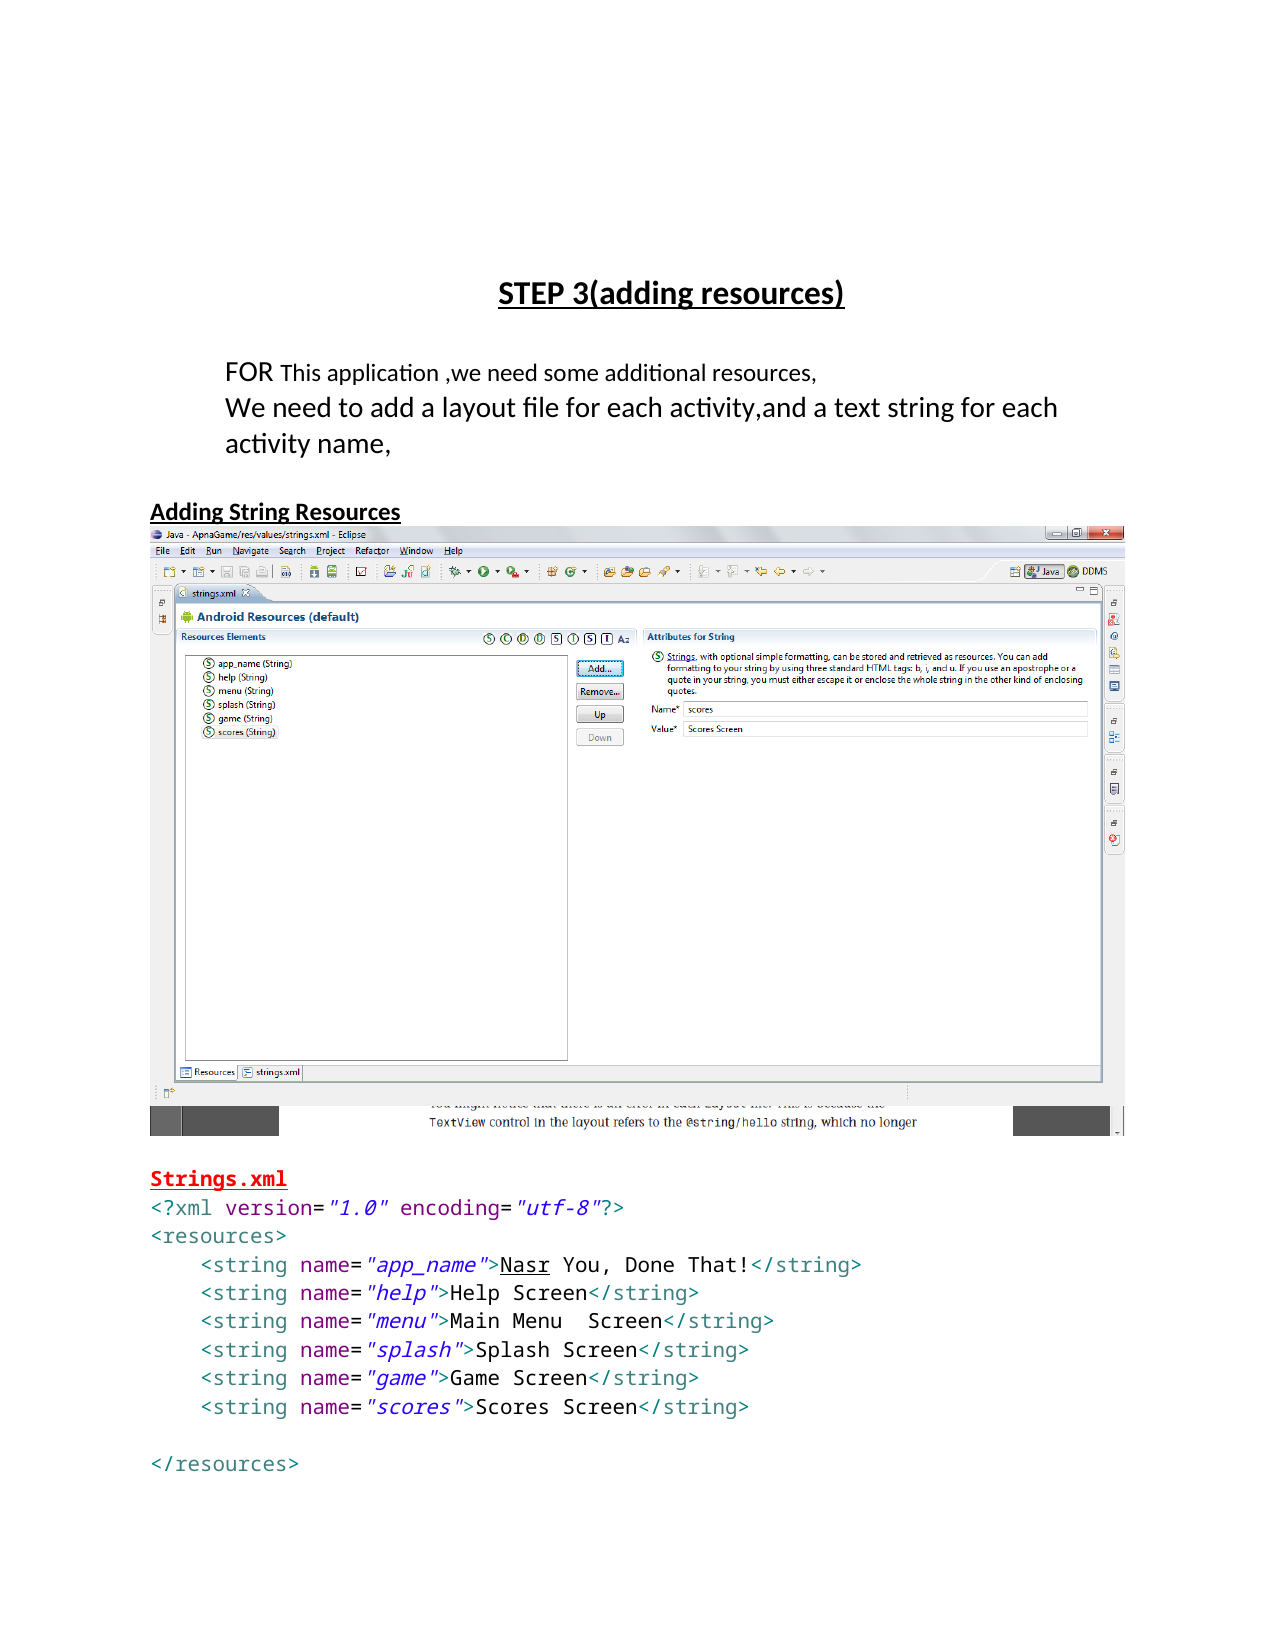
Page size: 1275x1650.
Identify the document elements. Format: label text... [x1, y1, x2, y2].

picture [150, 526, 1125, 1136]
text <?xml version="1.0" encoding="utf-8"?> [150, 1193, 1125, 1221]
text <resources> [150, 1221, 1125, 1250]
text <string name="splash">Splash Screen</string> [150, 1335, 1125, 1363]
text We need to add a layout file for each activity,and a text string for each activity name, [225, 389, 1125, 460]
text <string name="game">Game Screen</string> [150, 1363, 1125, 1392]
text <string name="app_name">Nasr You, Done That!</string> [150, 1250, 1125, 1278]
text <string name="scores">Scores Screen</string> [150, 1392, 1125, 1420]
text Strings.xml [150, 1164, 1125, 1193]
text <string name="menu">Main Menu Screen</string> [150, 1307, 1125, 1335]
text FOR This application ,we need some additional resources, [225, 353, 1125, 389]
text STEP 3(adding resources) [300, 272, 1125, 313]
text </resources> [150, 1449, 1125, 1477]
text <string name="help">Help Screen</string> [150, 1278, 1125, 1307]
text Adding String Resources [150, 496, 1125, 526]
